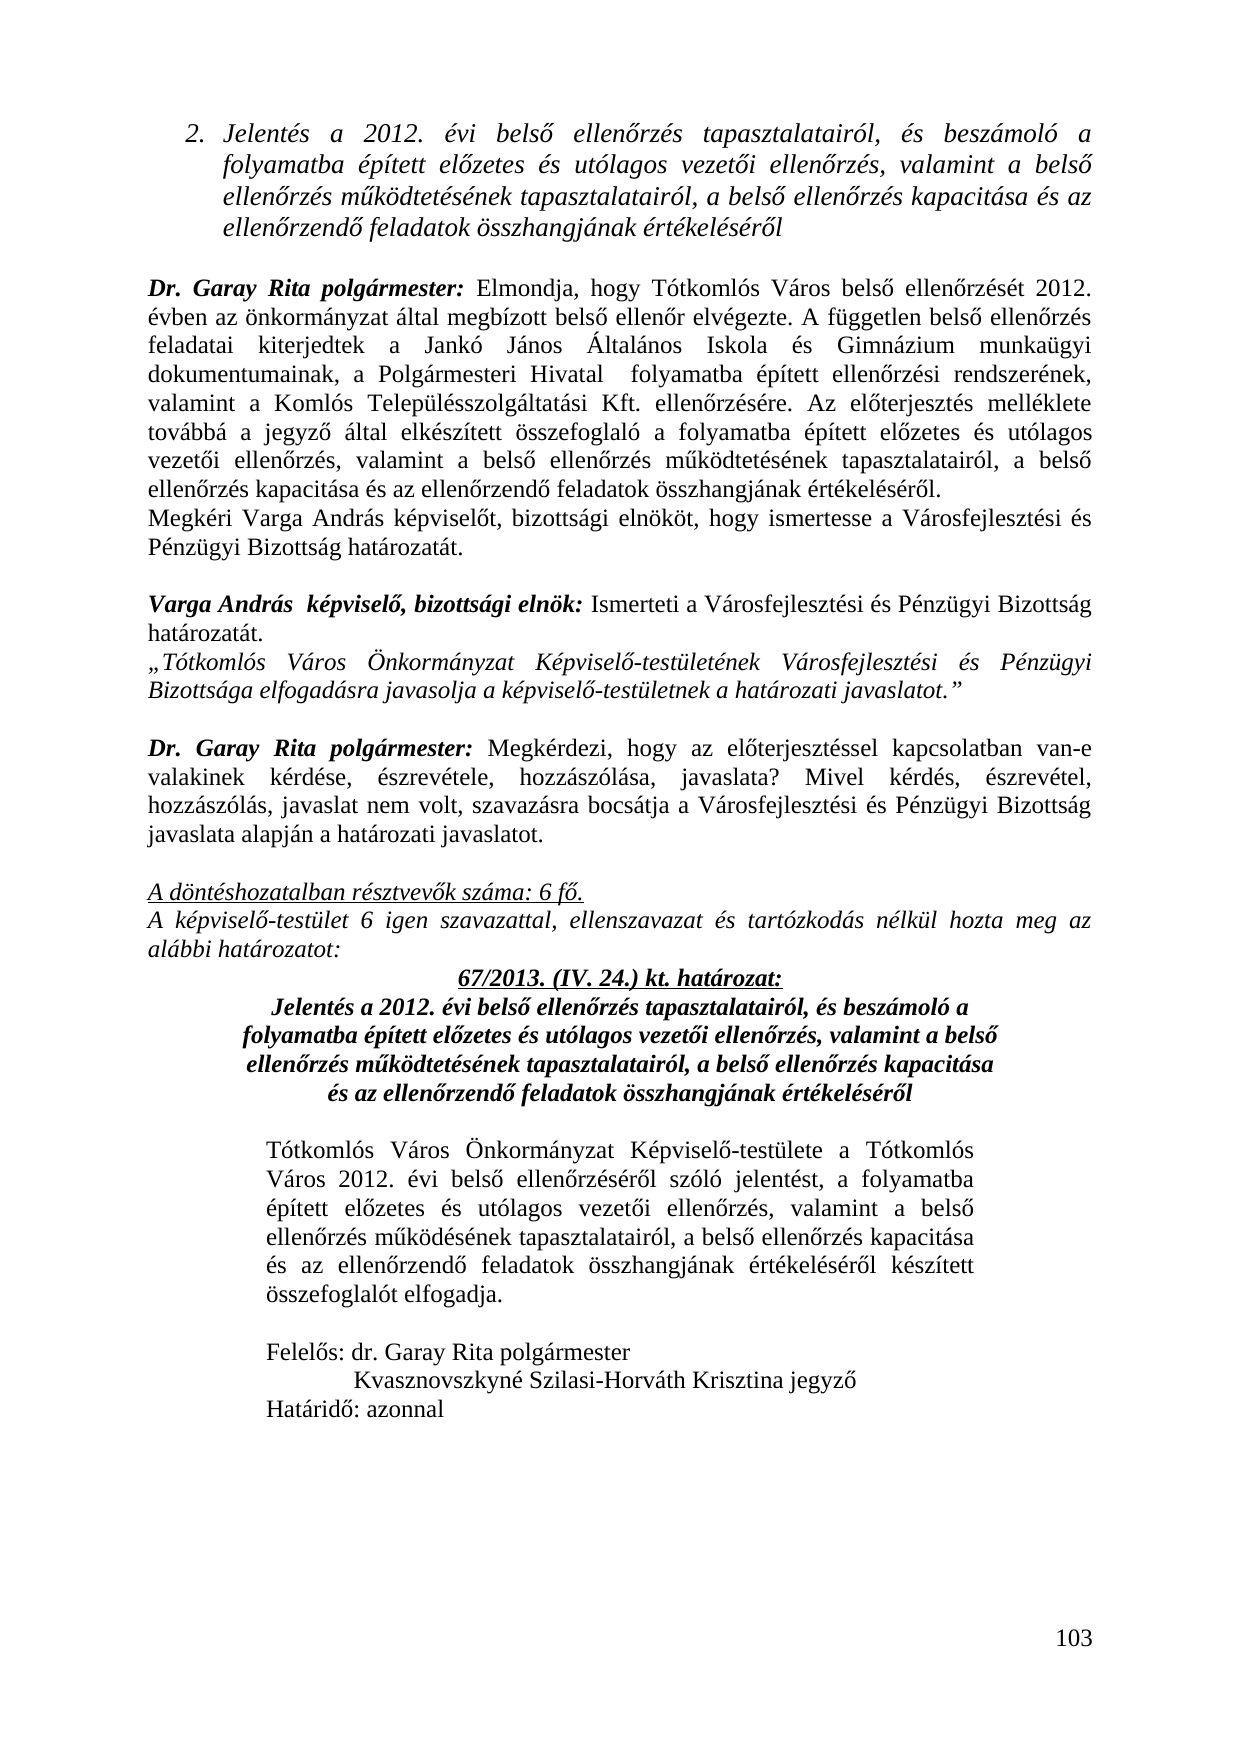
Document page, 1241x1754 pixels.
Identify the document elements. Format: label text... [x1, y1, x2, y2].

text Megkéri Varga András képviselőt, bizottsági elnököt, hogy ismertesse a Városfejlesztési és Pénzügyi Bizottság határozatát. [148, 503, 1093, 561]
text Tótkomlós Város Önkormányzat Képviselő-testülete a Tótkomlós Város 2012. évi belső ellenőrzéséről szóló jelentést, a folyamatba épített előzetes és utólagos vezetői ellenőrzés, valamint a belső ellenőrzés működésének tapasztalatairól, a belső ellenőrzés kapacitása és az ellenőrzendő feladatok összhangjának értékeléséről készített összefoglalót elfogadja. [266, 1136, 974, 1308]
text „Tótkomlós Város Önkormányzat Képviselő-testületének Városfejlesztési és Pénzügyi Bizottsága elfogadásra javasolja a képviselő-testületnek a határozati javaslatot.” [148, 647, 1093, 704]
text Határidő: azonnal [266, 1394, 974, 1423]
text 67/2013. (IV. 24.) kt. határozat: [148, 963, 1093, 992]
text Felelős: dr. Garay Rita polgármester [266, 1337, 974, 1366]
text A döntéshozatalban résztvevők száma: 6 fő. [148, 877, 1093, 906]
text Varga András képviselő, bizottsági elnök: Ismerteti a Városfejlesztési és Pénzügyi Bizottság határozatát. [148, 589, 1093, 647]
text Dr. Garay Rita polgármester: Elmondja, hogy Tótkomlós Város belső ellenőrzését 2012. évben az önkormányzat által megbízott belső ellenőr elvégezte. A független belső ellenőrzés feladatai kiterjedtek a Jankó János Általános Iskola és Gimnázium munkaügyi dokumentumainak, a Polgármesteri Hivatal folyamatba épített ellenőrzési rendszerének, valamint a Komlós Településszolgáltatási Kft. ellenőrzésére. Az előterjesztés melléklete továbbá a jegyző által elkészített összefoglaló a folyamatba épített előzetes és utólagos vezetői ellenőrzés, valamint a belső ellenőrzés működtetésének tapasztalatairól, a belső ellenőrzés kapacitása és az ellenőrzendő feladatok összhangjának értékeléséről. [148, 273, 1093, 503]
text A képviselő-testület 6 igen szavazattal, ellenszavazat és tartózkodás nélkül hozta meg az alábbi határozatot: [148, 906, 1093, 963]
text Kvasznovszkyné Szilasi-Horváth Krisztina jegyző [266, 1366, 974, 1394]
text Jelentés a 2012. évi belső ellenőrzés tapasztalatairól, és beszámoló a folyamatba épített előzetes és utólagos vezetői ellenőrzés, valamint a belső ellenőrzés működtetésének tapasztalatairól, a belső ellenőrzés kapacitása és az ellenőrzendő feladatok összhangjának értékeléséről [236, 992, 1004, 1107]
text Dr. Garay Rita polgármester: Megkérdezi, hogy az előterjesztéssel kapcsolatban van-e valakinek kérdése, észrevétele, hozzászólása, javaslata? Mivel kérdés, észrevétel, hozzászólás, javaslat nem volt, szavazásra bocsátja a Városfejlesztési és Pénzügyi Bizottság javaslata alapján a határozati javaslatot. [148, 733, 1093, 848]
list Jelentés a 2012. évi belső ellenőrzés tapasztalatairól, és beszámoló a folyamatba épített előzetes és utólagos vezetői ellenőrzés, valamint a belső ellenőrzés működtetésének tapasztalatairól, a belső ellenőrzés kapacitása és az ellenőrzendő feladatok összhangjának értékeléséről [185, 117, 1093, 242]
